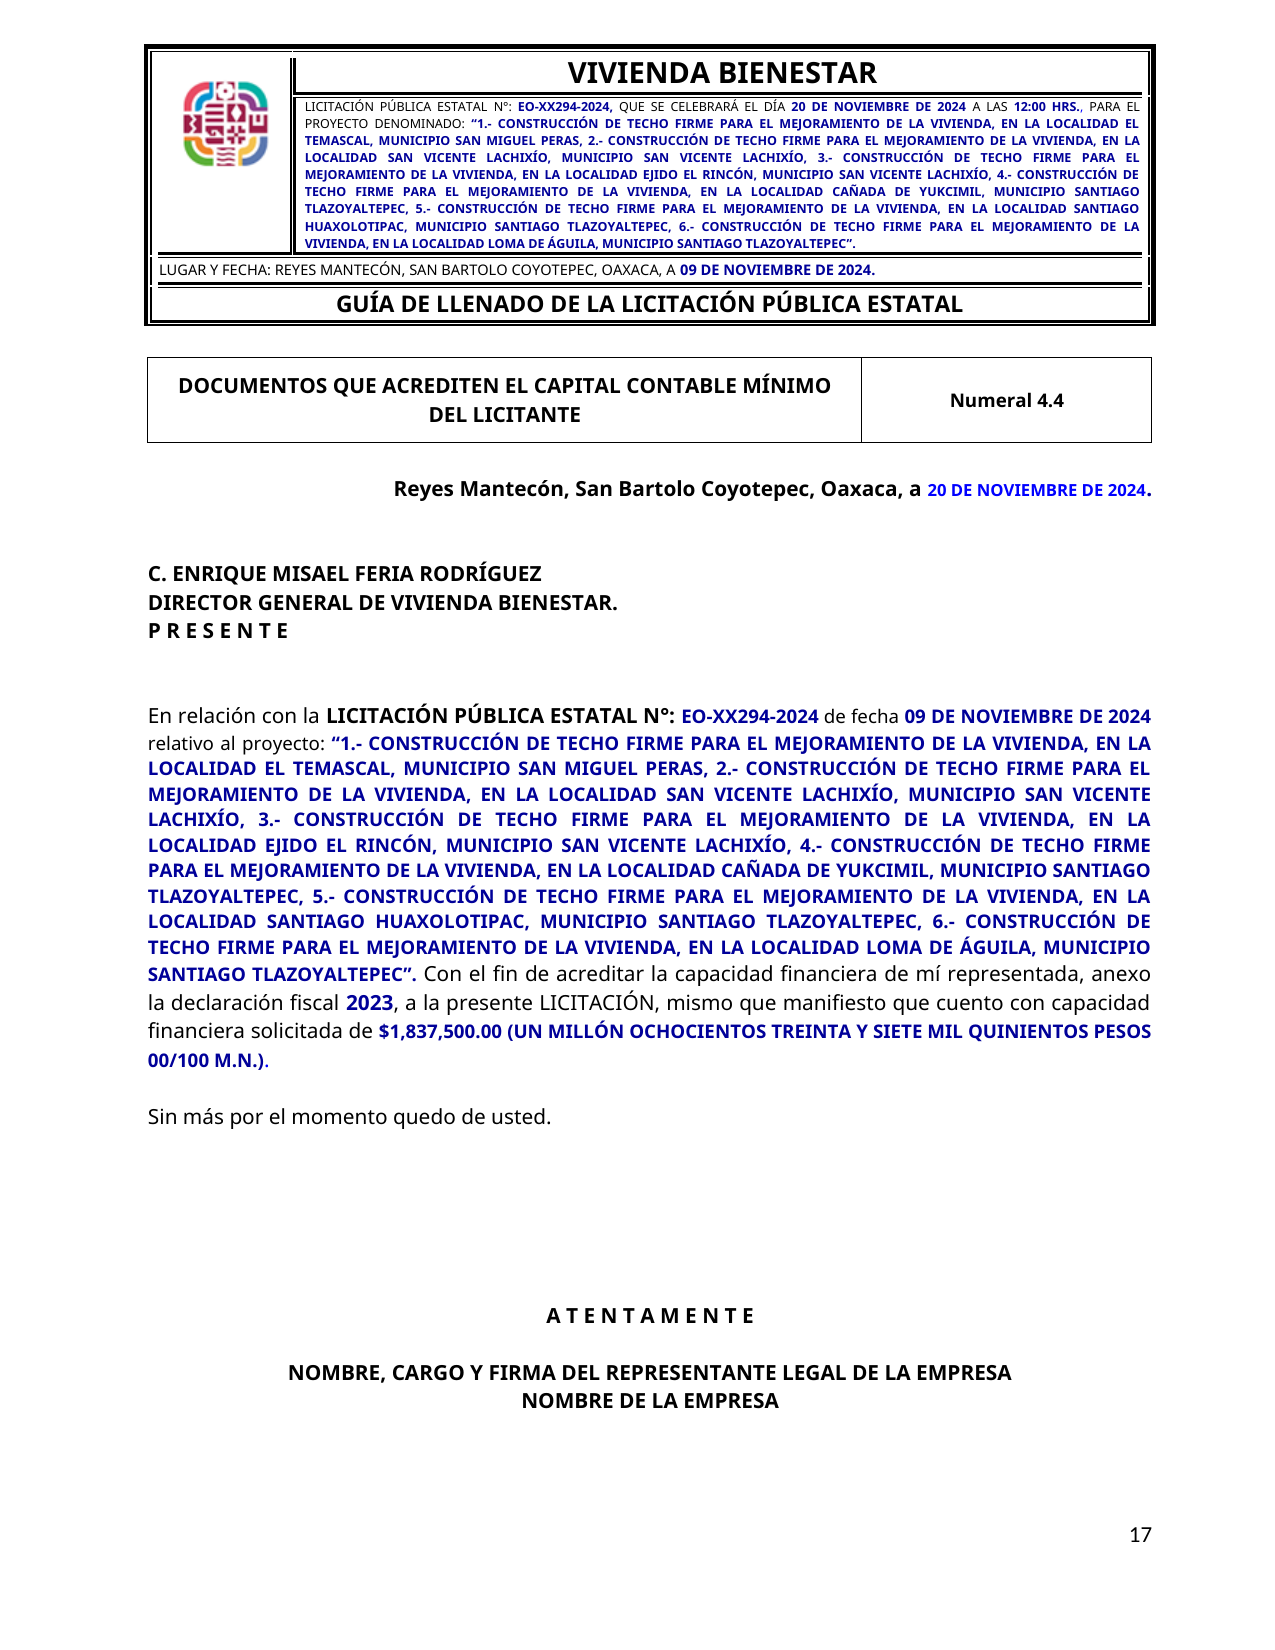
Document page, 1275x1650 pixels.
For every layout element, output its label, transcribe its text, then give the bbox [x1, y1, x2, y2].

text NOMBRE, CARGO Y FIRMA DEL REPRESENTANTE LEGAL DE LA EMPRESA [148, 1358, 1152, 1386]
text DIRECTOR GENERAL DE VIVIENDA BIENESTAR. [148, 588, 1152, 616]
text NOMBRE DE LA EMPRESA [148, 1386, 1152, 1414]
table_header Numeral 4.4 [862, 358, 1151, 442]
text P R E S E N T E [148, 616, 1152, 644]
text Sin más por el momento quedo de usted. [148, 1102, 1152, 1130]
text En relación con la LICITACIÓN PÚBLICA ESTATAL N°: EO-XX294-2024 de fecha 09 DE NOVIEMBRE DE 2024 relativo al proyecto: “1.- CONSTRUCCIÓN DE TECHO FIRME PARA EL MEJORAMIENTO DE LA VIVIENDA, EN LA LOCALIDAD EL TEMASCAL, MUNICIPIO SAN MIGUEL PERAS, 2.- CONSTRUCCIÓN DE TECHO FIRME PARA EL MEJORAMIENTO DE LA VIVIENDA, EN LA LOCALIDAD SAN VICENTE LACHIXÍO, MUNICIPIO SAN VICENTE LACHIXÍO, 3.- CONSTRUCCIÓN DE TECHO FIRME PARA EL MEJORAMIENTO DE LA VIVIENDA, EN LA LOCALIDAD EJIDO EL RINCÓN, MUNICIPIO SAN VICENTE LACHIXÍO, 4.- CONSTRUCCIÓN DE TECHO FIRME PARA EL MEJORAMIENTO DE LA VIVIENDA, EN LA LOCALIDAD CAÑADA DE YUKCIMIL, MUNICIPIO SANTIAGO TLAZOYALTEPEC, 5.- CONSTRUCCIÓN DE TECHO FIRME PARA EL MEJORAMIENTO DE LA VIVIENDA, EN LA LOCALIDAD SANTIAGO HUAXOLOTIPAC, MUNICIPIO SANTIAGO TLAZOYALTEPEC, 6.- CONSTRUCCIÓN DE TECHO FIRME PARA EL MEJORAMIENTO DE LA VIVIENDA, EN LA LOCALIDAD LOMA DE ÁGUILA, MUNICIPIO SANTIAGO TLAZOYALTEPEC”. Con el fin de acreditar la capacidad financiera de mí representada, anexo la declaración fiscal 2023, a la presente LICITACIÓN, mismo que manifiesto que cuento con capacidad financiera solicitada de $1,837,500.00 (UN MILLÓN OCHOCIENTOS TREINTA Y SIETE MIL QUINIENTOS PESOS 00/100 M.N.). [148, 701, 1152, 1073]
table_header DOCUMENTOS QUE ACREDITEN EL CAPITAL CONTABLE MÍNIMO DEL LICITANTE [148, 358, 861, 442]
text C. ENRIQUE MISAEL FERIA RODRÍGUEZ [148, 559, 1152, 588]
text Reyes Mantecón, San Bartolo Coyotepec, Oaxaca, a 20 DE NOVIEMBRE DE 2024. [0, 474, 1152, 502]
picture [172, 73, 279, 172]
text A T E N T A M E N T E [148, 1301, 1152, 1329]
